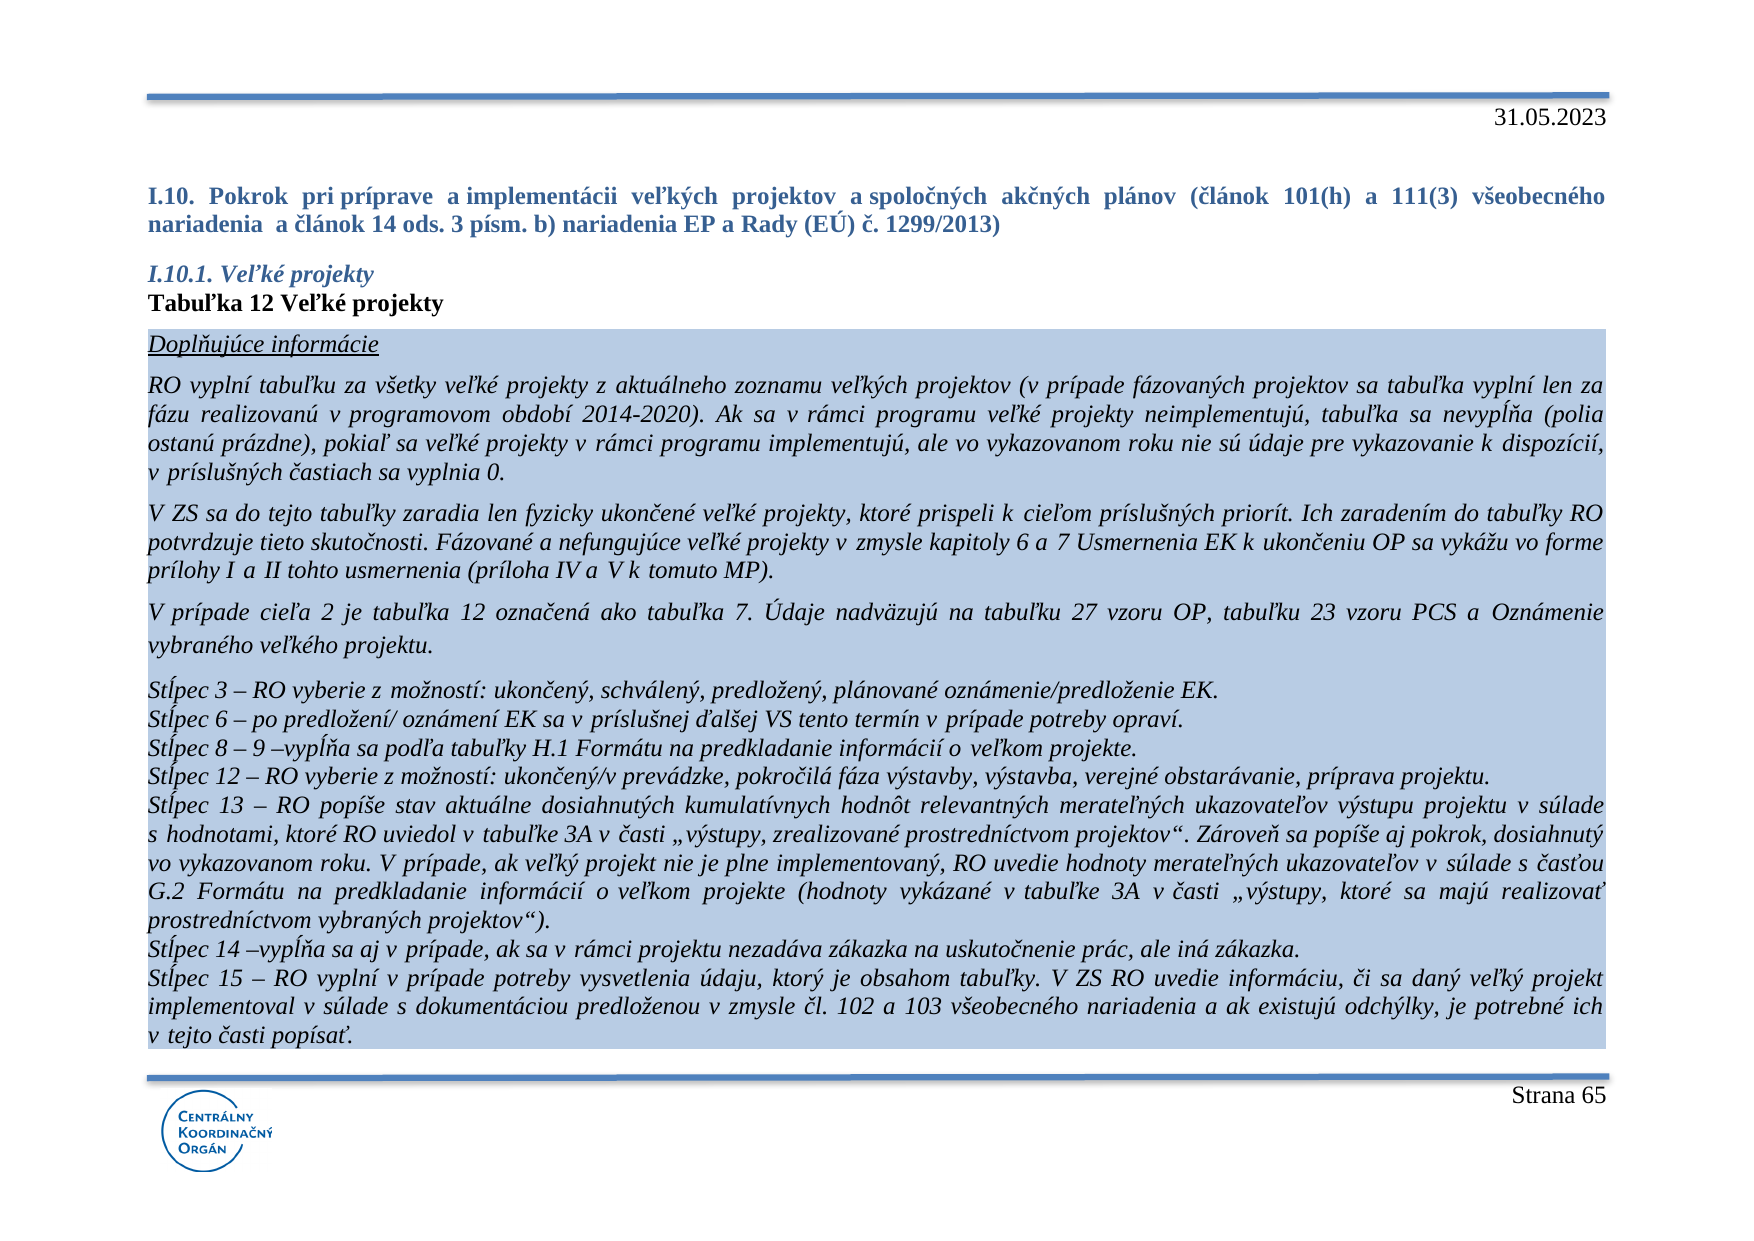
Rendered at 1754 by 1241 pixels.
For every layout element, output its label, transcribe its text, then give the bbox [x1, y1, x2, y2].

text V prípade cieľa 2 je tabuľka 12 označená ako tabuľka 7. Údaje nadväzujú na tabuľku 27 vzoru OP, tabuľku 23 vzoru PCS a Oznámenie vybraného veľkého projektu. [148, 597, 1606, 658]
text I.10.1. Veľké projekty [148, 259, 1606, 288]
text Stĺpec 13 – RO popíše stav aktuálne dosiahnutých kumulatívnych hodnôt relevantných merateľných ukazovateľov výstupu projektu v súlade s hodnotami, ktoré RO uviedol v tabuľke 3A v časti „výstupy, zrealizované prostredníctvom projektov“. Zároveň sa popíše aj pokrok, dosiahnutý vo vykazovanom roku. V prípade, ak veľký projekt nie je plne implementovaný, RO uvedie hodnoty merateľných ukazovateľov v súlade s časťou G.2 Formátu na predkladanie informácií o veľkom projekte (hodnoty vykázané v tabuľke 3A v časti „výstupy, ktoré sa majú realizovať prostredníctvom vybraných projektov“). [148, 790, 1606, 934]
text Doplňujúce informácie [148, 329, 1606, 358]
text Tabuľka 12 Veľké projekty [148, 288, 1606, 317]
text Stĺpec 8 – 9 –vypĺňa sa podľa tabuľky H.1 Formátu na predkladanie informácií o veľkom projekte. [148, 733, 1606, 761]
text RO vyplní tabuľku za všetky veľké projekty z aktuálneho zoznamu veľkých projektov (v prípade fázovaných projektov sa tabuľka vyplní len za fázu realizovanú v programovom období 2014-2020). Ak sa v rámci programu veľké projekty neimplementujú, tabuľka sa nevypĺňa (polia ostanú prázdne), pokiaľ sa veľké projekty v rámci programu implementujú, ale vo vykazovanom roku nie sú údaje pre vykazovanie k dispozícií, v príslušných častiach sa vyplnia 0. [148, 370, 1606, 485]
text Stĺpec 3 – RO vyberie z možností: ukončený, schválený, predložený, plánované oznámenie/predloženie EK. [148, 675, 1606, 704]
text I.10. Pokrok pri príprave a implementácii veľkých projektov a spoločných akčných plánov (článok 101(h) a 111(3) všeobecného nariadenia a článok 14 ods. 3 písm. b) nariadenia EP a Rady (EÚ) č. 1299/2013) [148, 181, 1606, 238]
text Stĺpec 14 –vypĺňa sa aj v prípade, ak sa v rámci projektu nezadáva zákazka na uskutočnenie prác, ale iná zákazka. [148, 934, 1606, 963]
text Stĺpec 15 – RO vyplní v prípade potreby vysvetlenia údaju, ktorý je obsahom tabuľky. V ZS RO uvedie informáciu, či sa daný veľký projekt implementoval v súlade s dokumentáciou predloženou v zmysle čl. 102 a 103 všeobecného nariadenia a ak existujú odchýlky, je potrebné ich v tejto časti popísať. [148, 963, 1606, 1049]
text Stĺpec 6 – po predložení/ oznámení EK sa v príslušnej ďalšej VS tento termín v prípade potreby opraví. [148, 704, 1606, 733]
text V ZS sa do tejto tabuľky zaradia len fyzicky ukončené veľké projekty, ktoré prispeli k cieľom príslušných priorít. Ich zaradením do tabuľky RO potvrdzuje tieto skutočnosti. Fázované a nefungujúce veľké projekty v zmysle kapitoly 6 a 7 Usmernenia EK k ukončeniu OP sa vykážu vo forme prílohy I a II tohto usmernenia (príloha IV a V k tomuto MP). [148, 498, 1606, 584]
picture [159, 1088, 272, 1171]
text Stĺpec 12 – RO vyberie z možností: ukončený/v prevádzke, pokročilá fáza výstavby, výstavba, verejné obstarávanie, príprava projektu. [148, 761, 1606, 790]
